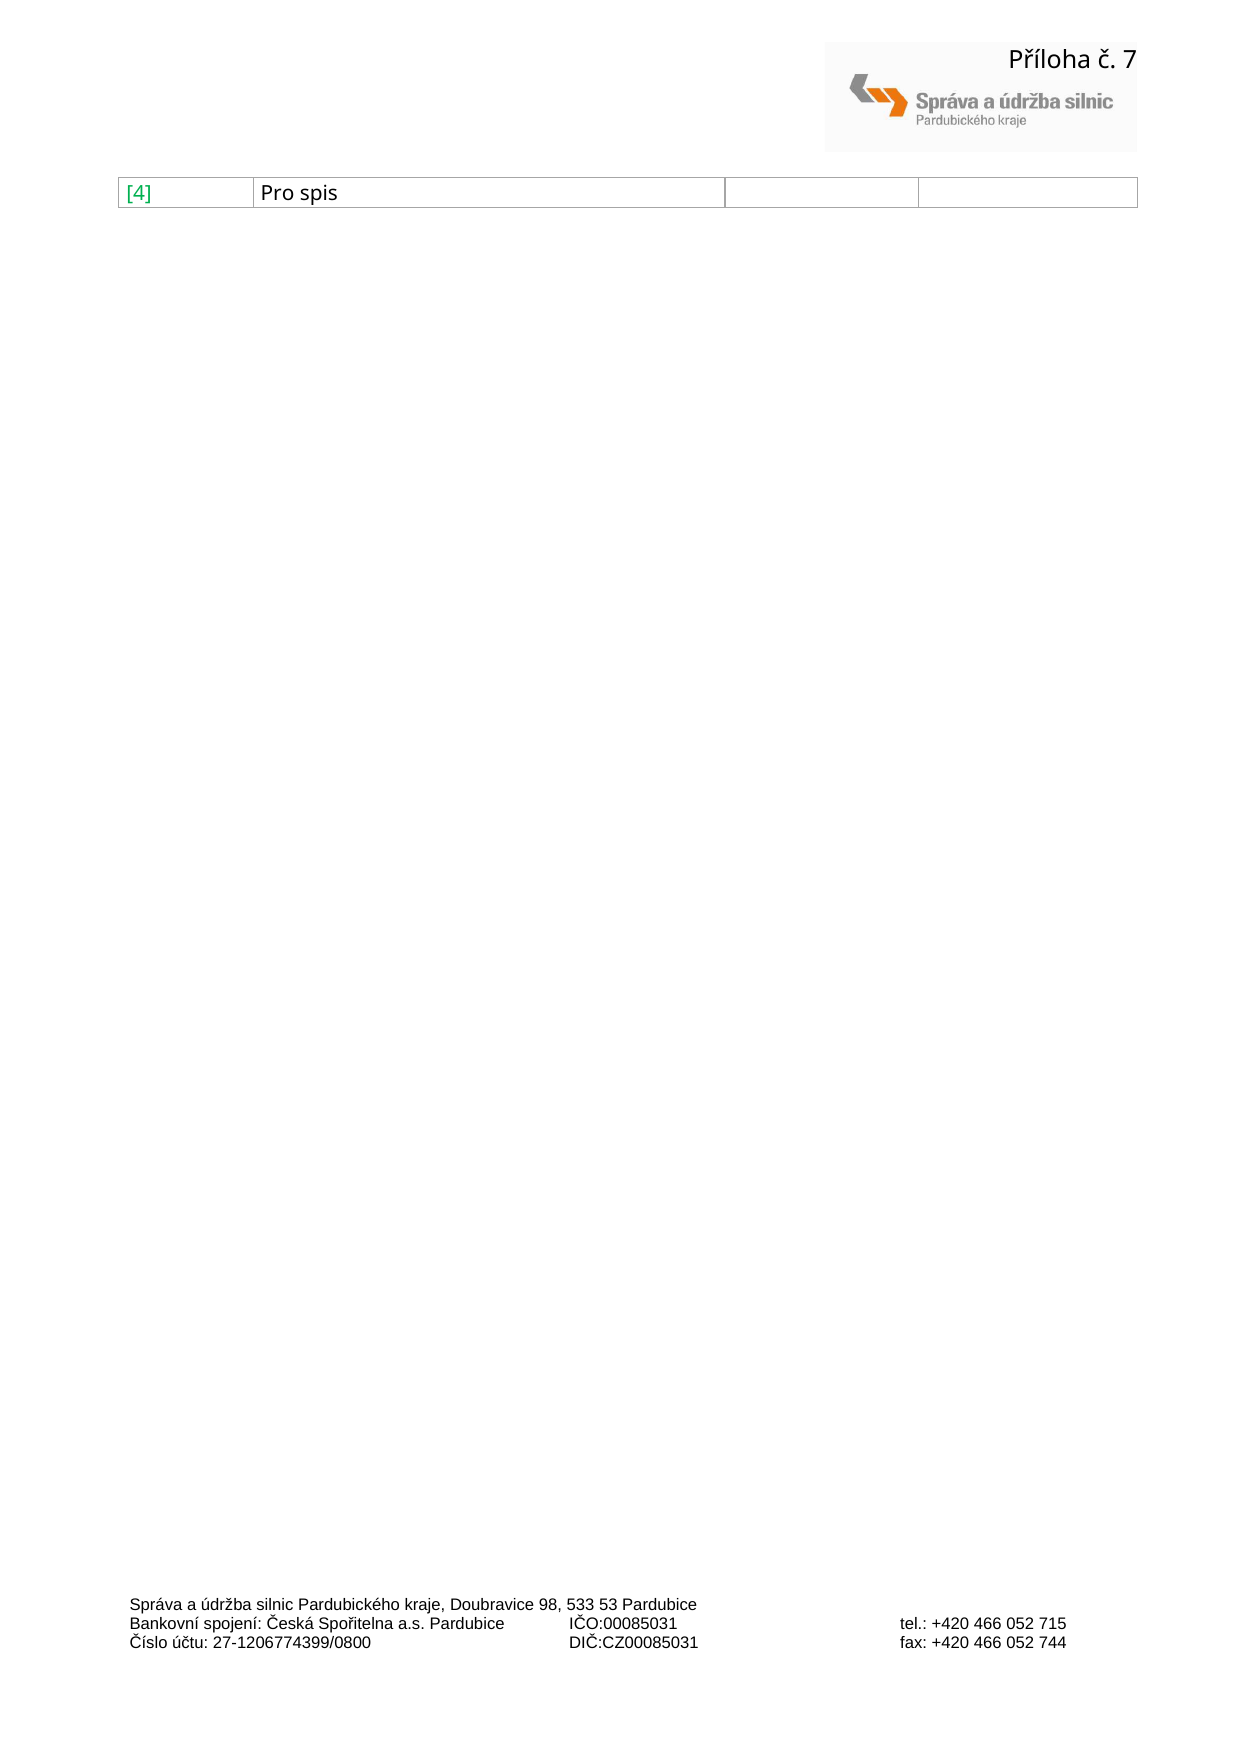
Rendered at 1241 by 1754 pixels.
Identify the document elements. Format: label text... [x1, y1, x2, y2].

table_cell [726, 178, 918, 207]
table_cell [919, 178, 1137, 207]
table_cell Pro spis [254, 178, 724, 207]
table_cell [4] [119, 178, 253, 207]
